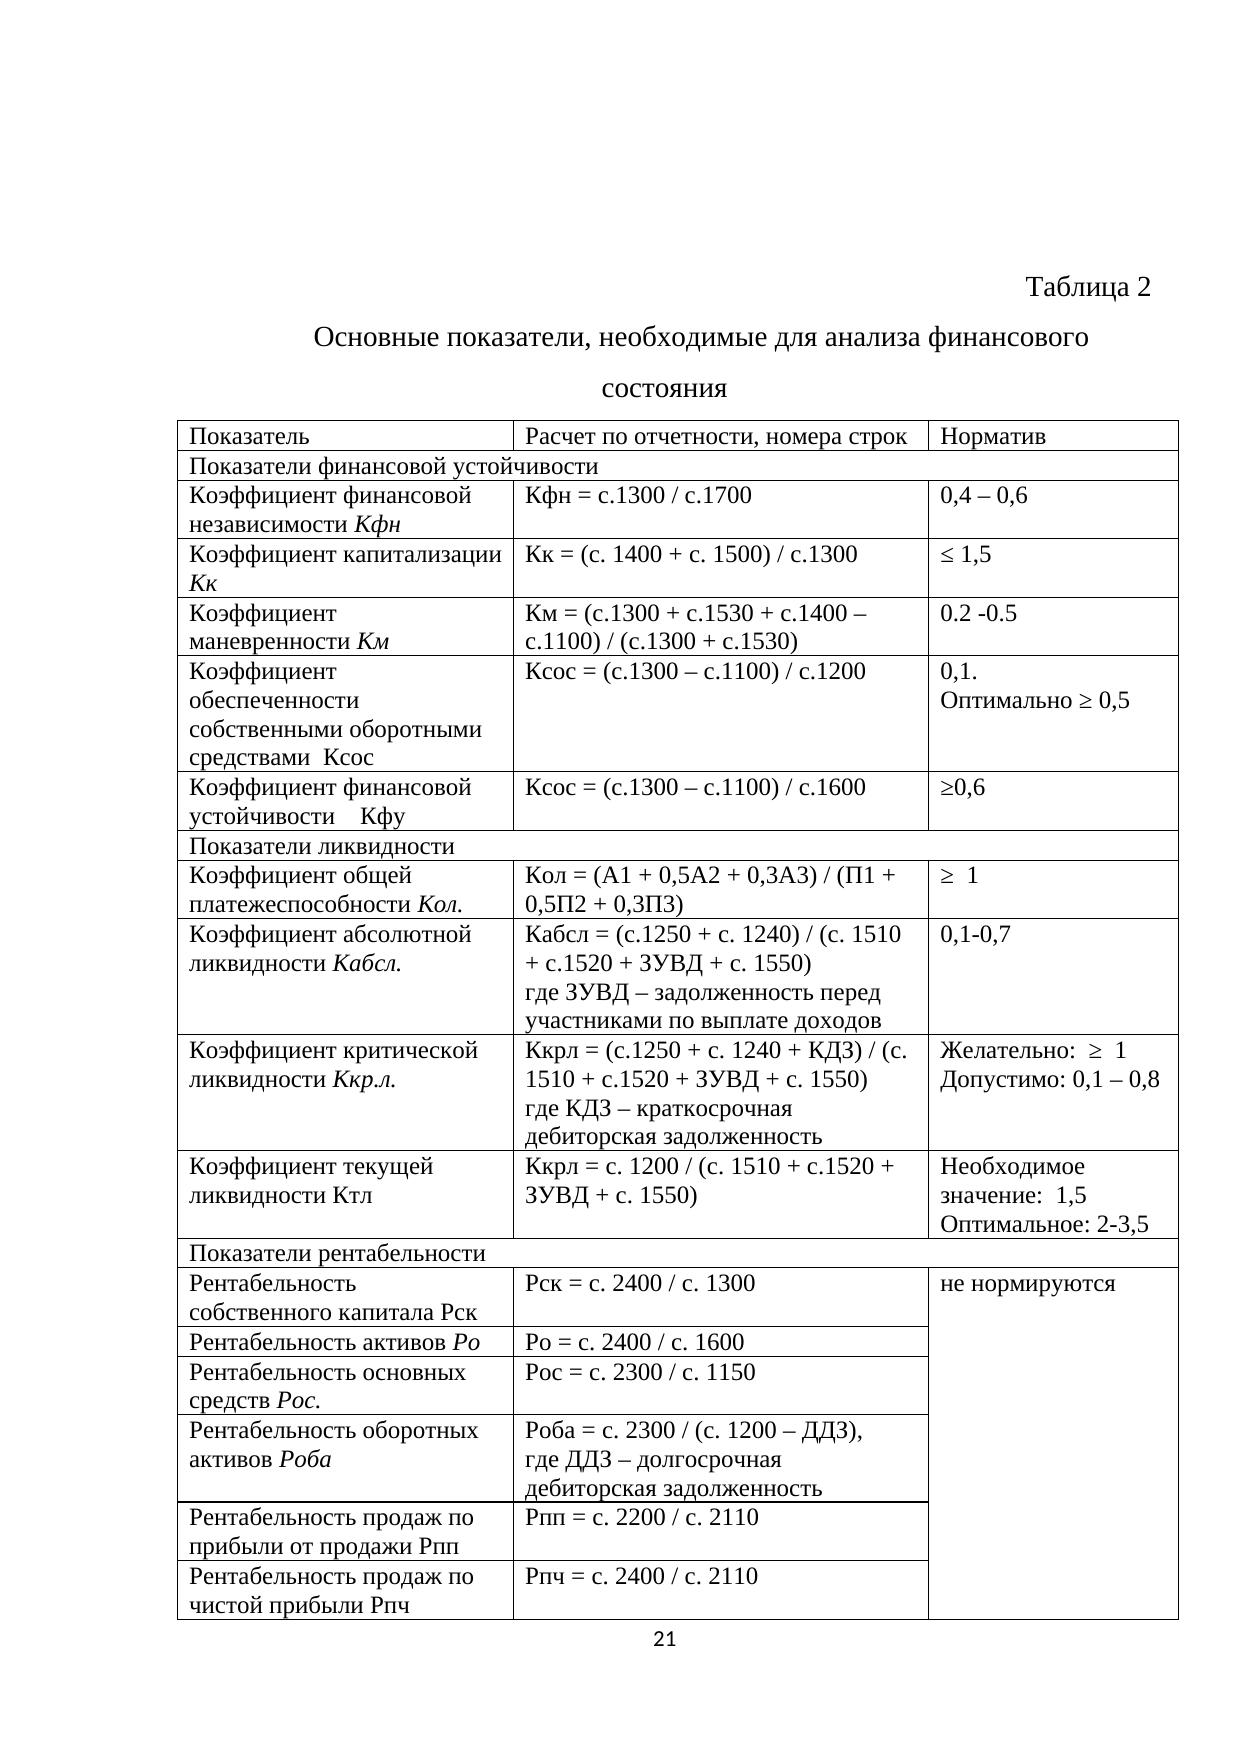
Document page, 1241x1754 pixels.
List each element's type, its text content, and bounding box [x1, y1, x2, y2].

table_cell Коэффициент абсолютной ликвидности Кабсл. [178, 919, 513, 1034]
table_cell Коэффициент финансовой независимости Кфн [178, 481, 513, 538]
table_cell 0,4 – 0,6 [929, 481, 1178, 538]
table_cell Коэффициент критической ликвидности Ккр.л. [178, 1035, 513, 1150]
table_cell Рентабельность собственного капитала Рск [178, 1268, 513, 1326]
table_header Расчет по отчетности, номера строк [514, 421, 928, 450]
table_cell Ксос = (с.1300 – с.1100) / с.1200 [514, 656, 928, 771]
table_cell Коэффициент общей платежеспособности Кол. [178, 861, 513, 918]
table_cell Кол = (А1 + 0,5А2 + 0,3А3) / (П1 + 0,5П2 + 0,3П3) [514, 861, 928, 918]
table_cell Ккрл = (с.1250 + с. 1240 + КДЗ) / (с. 1510 + с.1520 + ЗУВД + с. 1550) где КДЗ – краткосрочная дебиторская задолженность [514, 1035, 928, 1150]
table_cell Коэффициент текущей ликвидности Ктл [178, 1151, 513, 1237]
table_cell Роба = с. 2300 / (с. 1200 – ДДЗ), где ДДЗ – долгосрочная дебиторская задолженность [514, 1415, 928, 1501]
table_cell Желательно: ≥ 1 Допустимо: 0,1 – 0,8 [929, 1035, 1178, 1150]
table_cell Км = (с.1300 + с.1530 + с.1400 – с.1100) / (с.1300 + с.1530) [514, 598, 928, 655]
table_cell Коэффициент обеспеченности собственными оборотными средствами Ксос [178, 656, 513, 771]
table_cell не нормируются [929, 1268, 1178, 1618]
table_cell Рентабельность продаж по прибыли от продажи Рпп [178, 1503, 513, 1560]
table_cell ≥0,6 [929, 772, 1178, 830]
table_cell Рпч = с. 2400 / с. 2110 [514, 1561, 928, 1618]
table_header Показатель [178, 421, 513, 450]
table_cell Ро = с. 2400 / с. 1600 [514, 1327, 928, 1356]
table_cell Рентабельность продаж по чистой прибыли Рпч [178, 1561, 513, 1618]
table_cell Коэффициент капитализации Кк [178, 539, 513, 597]
table_cell Кк = (с. 1400 + с. 1500) / с.1300 [514, 539, 928, 597]
table_cell Ккрл = с. 1200 / (с. 1510 + с.1520 + ЗУВД + с. 1550) [514, 1151, 928, 1237]
table_cell Рпп = с. 2200 / с. 2110 [514, 1503, 928, 1560]
table_cell Коэффициент финансовой устойчивости Кфу [178, 772, 513, 830]
table_cell 0,1. Оптимально ≥ 0,5 [929, 656, 1178, 771]
table_cell ≤ 1,5 [929, 539, 1178, 597]
table_cell Рентабельность основных средств Рос. [178, 1357, 513, 1414]
table_cell Кфн = с.1300 / с.1700 [514, 481, 928, 538]
table_cell Рск = с. 2400 / с. 1300 [514, 1268, 928, 1326]
table_cell 0,1-0,7 [929, 919, 1178, 1034]
table_cell Показатели финансовой устойчивости [178, 451, 1178, 479]
table_cell ≥ 1 [929, 861, 1178, 918]
table_cell 0.2 -0.5 [929, 598, 1178, 655]
table_cell Показатели рентабельности [178, 1239, 1178, 1267]
table_cell Ксос = (с.1300 – с.1100) / с.1600 [514, 772, 928, 830]
table_cell Показатели ликвидности [178, 831, 1178, 859]
table_header Норматив [929, 421, 1178, 450]
table_cell Рентабельность оборотных активов Роба [178, 1415, 513, 1501]
table_cell Коэффициент маневренности Км [178, 598, 513, 655]
table_cell Рентабельность активов Ро [178, 1327, 513, 1356]
table_cell Рос = с. 2300 / с. 1150 [514, 1357, 928, 1414]
table_cell Кабсл = (с.1250 + с. 1240) / (с. 1510 + с.1520 + ЗУВД + с. 1550) где ЗУВД – задолженность перед участниками по выплате доходов [514, 919, 928, 1034]
text Основные показатели, необходимые для анализа финансового состояния [177, 319, 1152, 403]
table_cell Необходимое значение: 1,5 Оптимальное: 2-3,5 [929, 1151, 1178, 1237]
text Таблица 2 [177, 269, 1152, 303]
